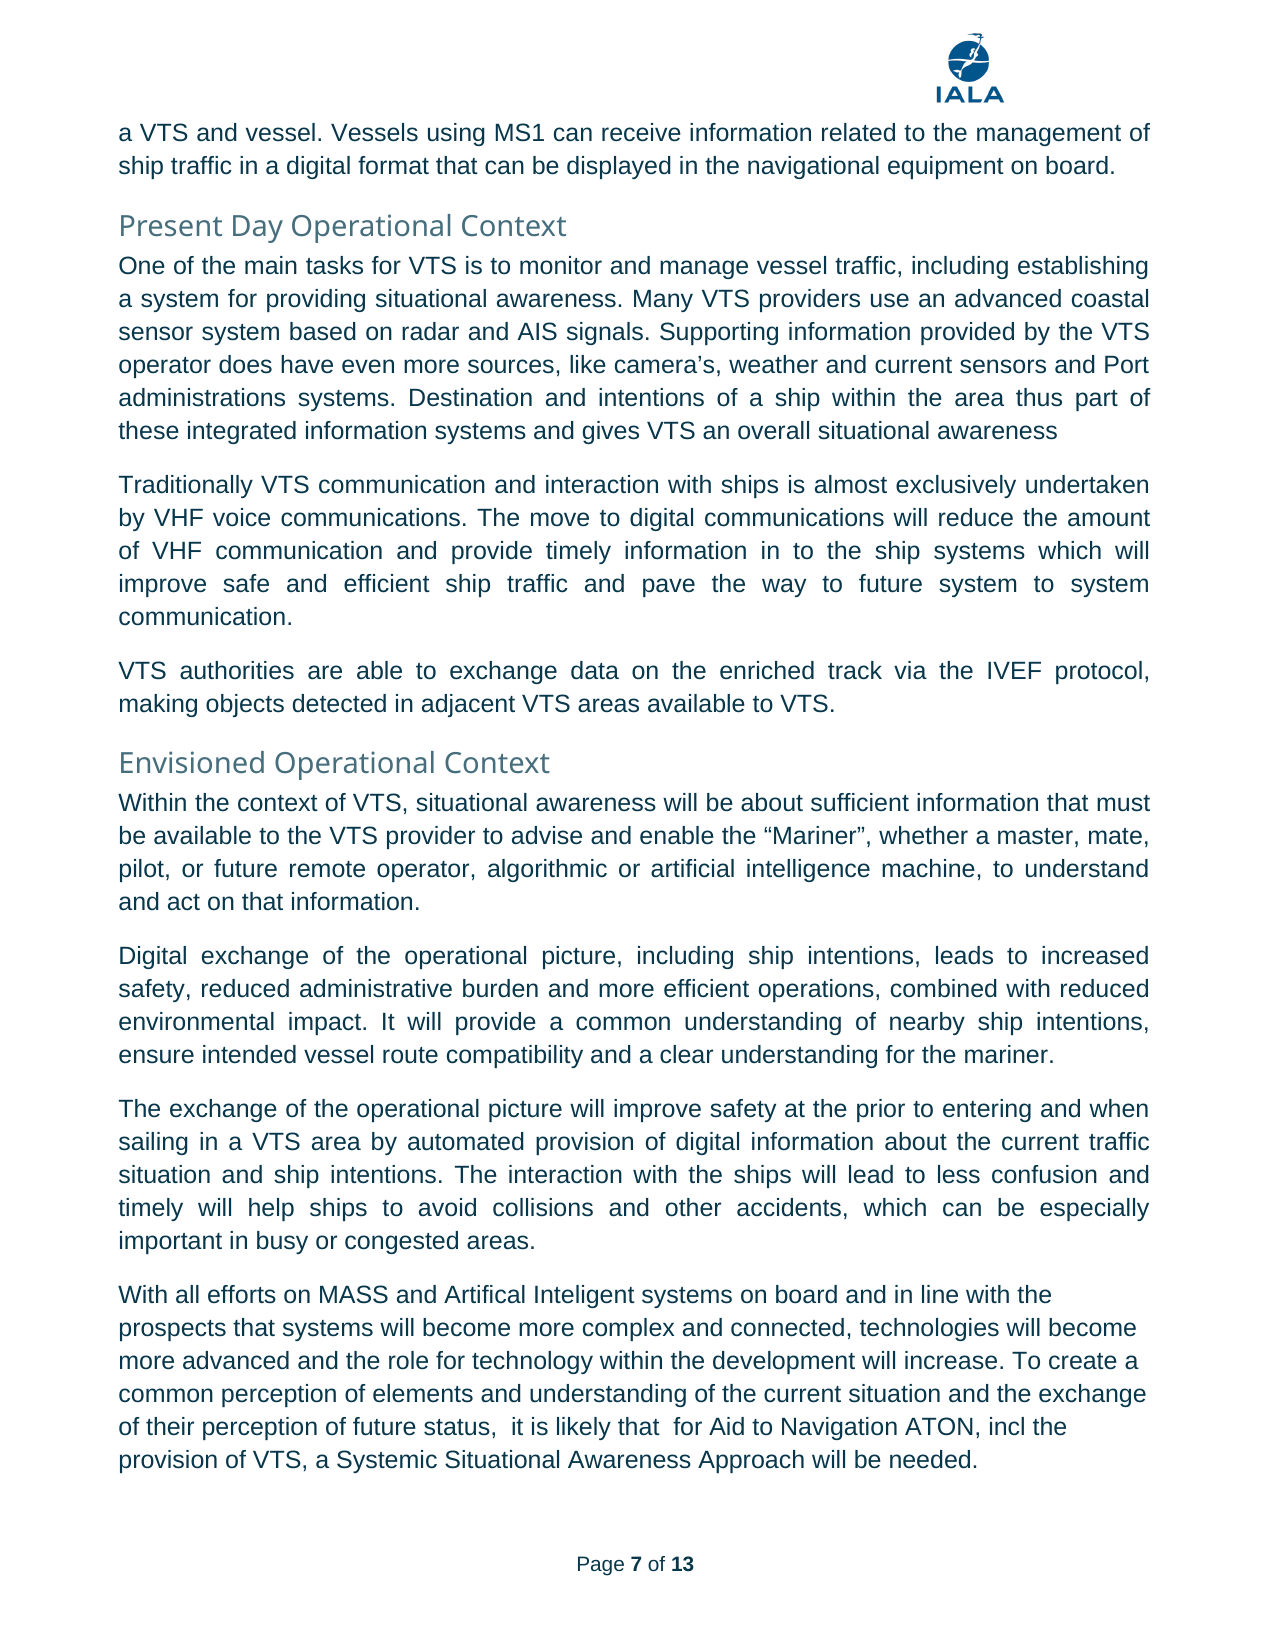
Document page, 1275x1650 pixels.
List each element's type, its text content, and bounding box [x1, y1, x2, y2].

text One of the main tasks for VTS is to monitor and manage vessel traffic, including establishing a system for providing situational awareness. Many VTS providers use an advanced coastal sensor system based on radar and AIS signals. Supporting information provided by the VTS operator does have even more sources, like camera’s, weather and current sensors and Port administrations systems. Destination and intentions of a ship within the area thus part of these integrated information systems and gives VTS an overall situational awareness [118, 251, 1152, 444]
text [118, 118, 1152, 180]
text With all efforts on MASS and Artifical Inteligent systems on board and in line with the prospects that systems will become more complex and connected, technologies will become more advanced and the role for technology within the development will increase. To create a common perception of elements and understanding of the current situation and the exchange of their perception of future status, it is likely that for Aid to Navigation ATON, incl the provision of VTS, a Systemic Situational Awareness Approach will be needed. [118, 1280, 1152, 1474]
text Traditionally VTS communication and interaction with ships is almost exclusively undertaken by VHF voice communications. The move to digital communications will reduce the amount of VHF communication and provide timely information in to the ship systems which will improve safe and efficient ship traffic and pave the way to future system to system communication. [118, 470, 1152, 631]
subtitle Present Day Operational Context [0, 205, 1152, 245]
text Digital exchange of the operational picture, including ship intentions, leads to increased safety, reduced administrative burden and more efficient operations, combined with reduced environmental impact. It will provide a common understanding of nearby ship intentions, ensure intended vessel route compatibility and a clear understanding for the mariner. [118, 941, 1152, 1069]
text Within the context of VTS, situational awareness will be about sufficient information that must be available to the VTS provider to advise and enable the “Mariner”, whether a master, mate, pilot, or future remote operator, algorithmic or artificial intelligence machine, to understand and act on that information. [118, 788, 1152, 916]
text VTS authorities are able to exchange data on the enriched track via the IVEF protocol, making objects detected in adjacent VTS areas available to VTS. [118, 656, 1152, 717]
picture [921, 25, 1016, 118]
text The exchange of the operational picture will improve safety at the prior to entering and when sailing in a VTS area by automated provision of digital information about the current traffic situation and ship intentions. The interaction with the ships will lead to less confusion and timely will help ships to avoid collisions and other accidents, which can be especially important in busy or congested areas. [118, 1094, 1152, 1255]
subtitle Envisioned Operational Context [0, 742, 1152, 782]
